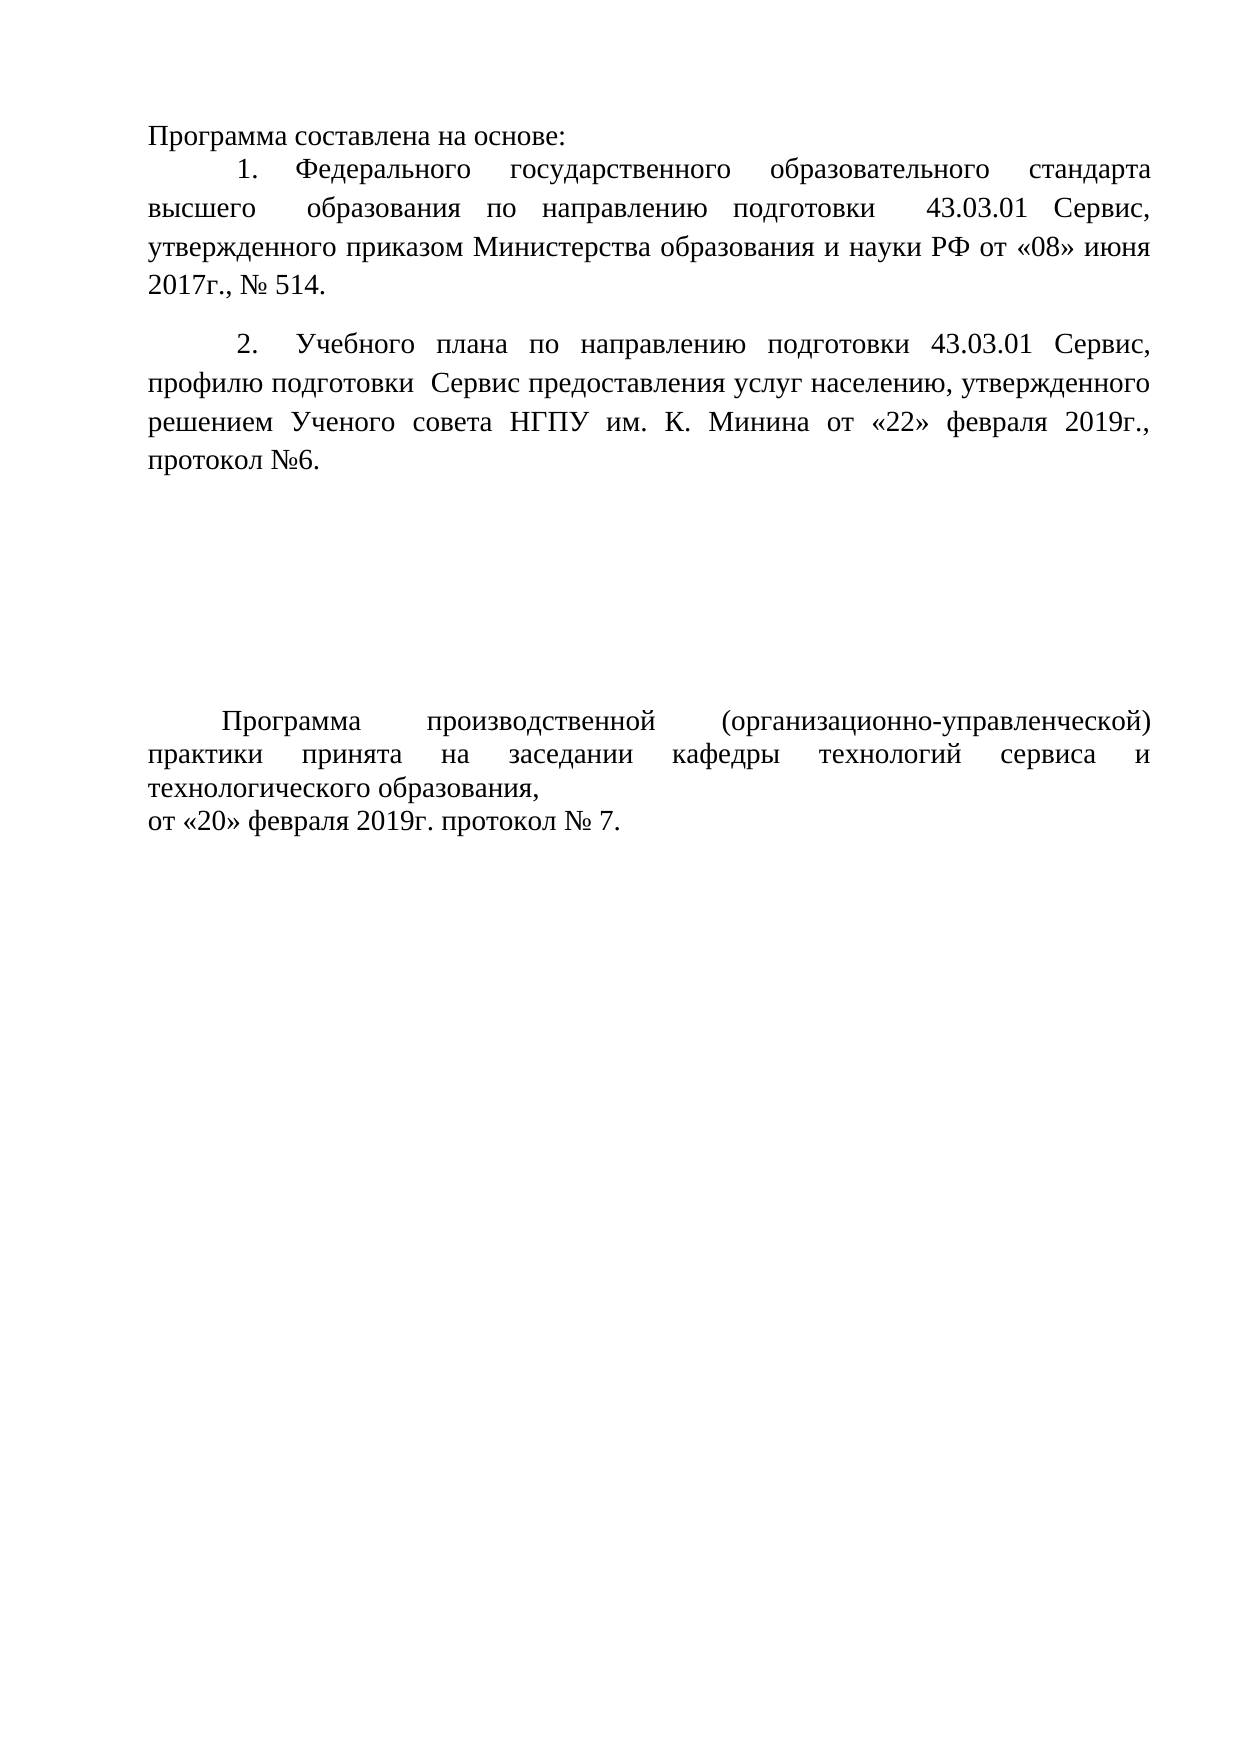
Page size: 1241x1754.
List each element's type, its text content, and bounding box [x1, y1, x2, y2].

list Федерального государственного образовательного стандарта высшего образования по направлению подготовки 43.03.01 Сервис, утвержденного приказом Министерства образования и науки РФ от «08» июня 2017г., № 514. [148, 152, 1152, 301]
text Программа составлена на основе: [148, 118, 1152, 152]
list Учебного плана по направлению подготовки 43.03.01 Сервис, профилю подготовки Сервис предоставления услуг населению, утвержденного решением Ученого совета НГПУ им. К. Минина от «22» февраля 2019г., протокол №6. [148, 327, 1152, 476]
text Программа производственной (организационно-управленческой) практики принята на заседании кафедры технологий сервиса и технологического образования, [148, 703, 1152, 803]
text от «20» февраля 2019г. протокол № 7. [148, 803, 1152, 837]
